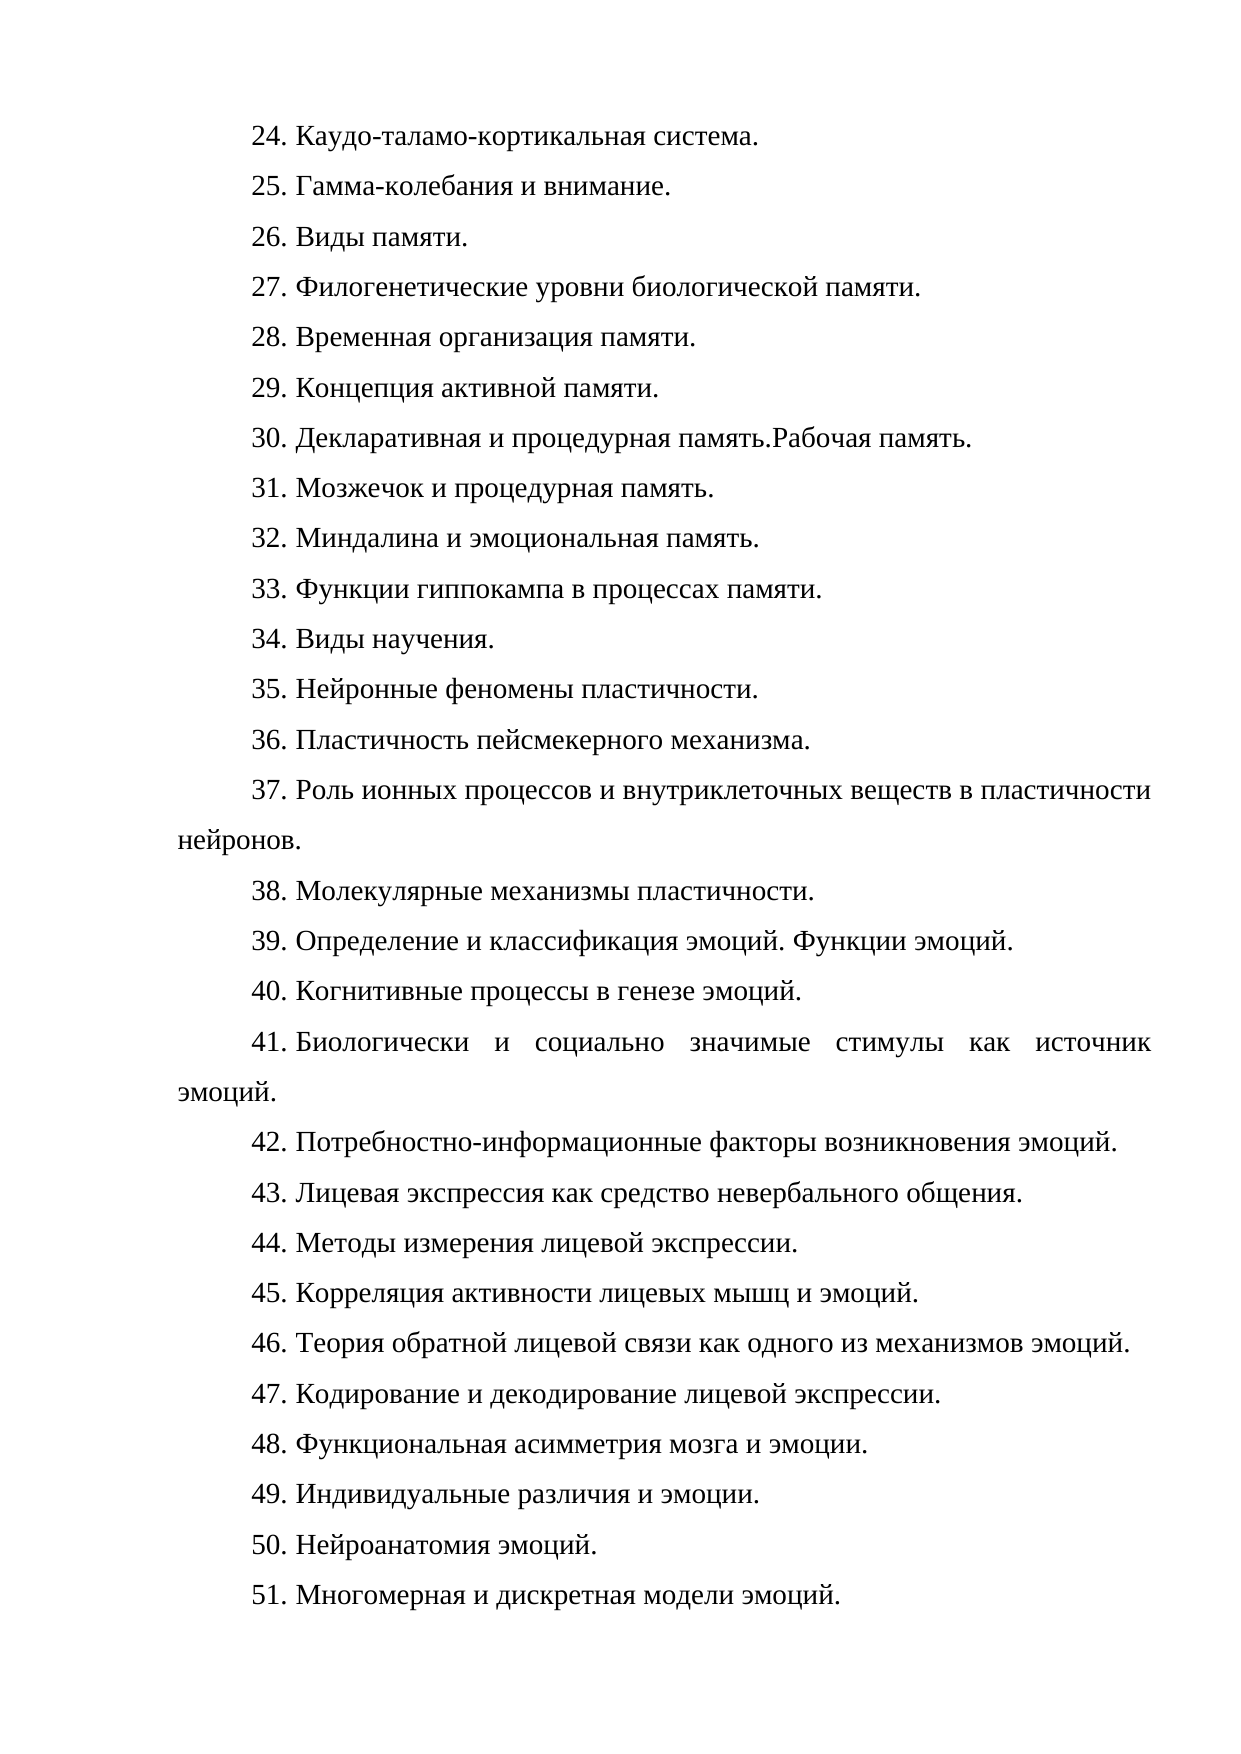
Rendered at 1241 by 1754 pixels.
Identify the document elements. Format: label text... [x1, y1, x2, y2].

list Когнитивные процессы в генезе эмоций. [177, 973, 1152, 1007]
list Мозжечок и процедурная память. [177, 470, 1152, 504]
list Миндалина и эмоциональная память. [177, 521, 1152, 554]
list Корреляция активности лицевых мышц и эмоций. [177, 1275, 1152, 1309]
list Индивидуальные различия и эмоции. [177, 1477, 1152, 1510]
list Методы измерения лицевой экспрессии. [177, 1225, 1152, 1258]
list Временная организация памяти. [177, 319, 1152, 353]
list Кодирование и декодирование лицевой экспрессии. [177, 1376, 1152, 1409]
list Молекулярные механизмы пластичности. [177, 873, 1152, 906]
list Гамма-колебания и внимание. [177, 168, 1152, 202]
list Нейронные феномены пластичности. [177, 672, 1152, 705]
list Филогенетические уровни биологической памяти. [177, 269, 1152, 303]
list Лицевая экспрессия как средство невербального общения. [177, 1175, 1152, 1208]
list Нейроанатомия эмоций. [177, 1527, 1152, 1560]
list Функциональная асимметрия мозга и эмоции. [177, 1426, 1152, 1460]
list Многомерная и дискретная модели эмоций. [177, 1577, 1152, 1611]
list Потребностно-информационные факторы возникновения эмоций. [177, 1124, 1152, 1158]
list Концепция активной памяти. [177, 370, 1152, 403]
list Функции гиппокампа в процессах памяти. [177, 571, 1152, 604]
list Пластичность пейсмекерного механизма. [177, 722, 1152, 755]
list Определение и классификация эмоций. Функции эмоций. [177, 923, 1152, 957]
list Виды научения. [177, 621, 1152, 655]
list Роль ионных процессов и внутриклеточных веществ в пластичности нейронов. [177, 772, 1152, 856]
list Каудо-таламо-кортикальная система. [177, 118, 1152, 152]
list Биологически и социально значимые стимулы как источник эмоций. [177, 1024, 1152, 1108]
list Виды памяти. [177, 219, 1152, 252]
list Декларативная и процедурная память.Рабочая память. [177, 420, 1152, 453]
list Теория обратной лицевой связи как одного из механизмов эмоций. [177, 1326, 1152, 1359]
